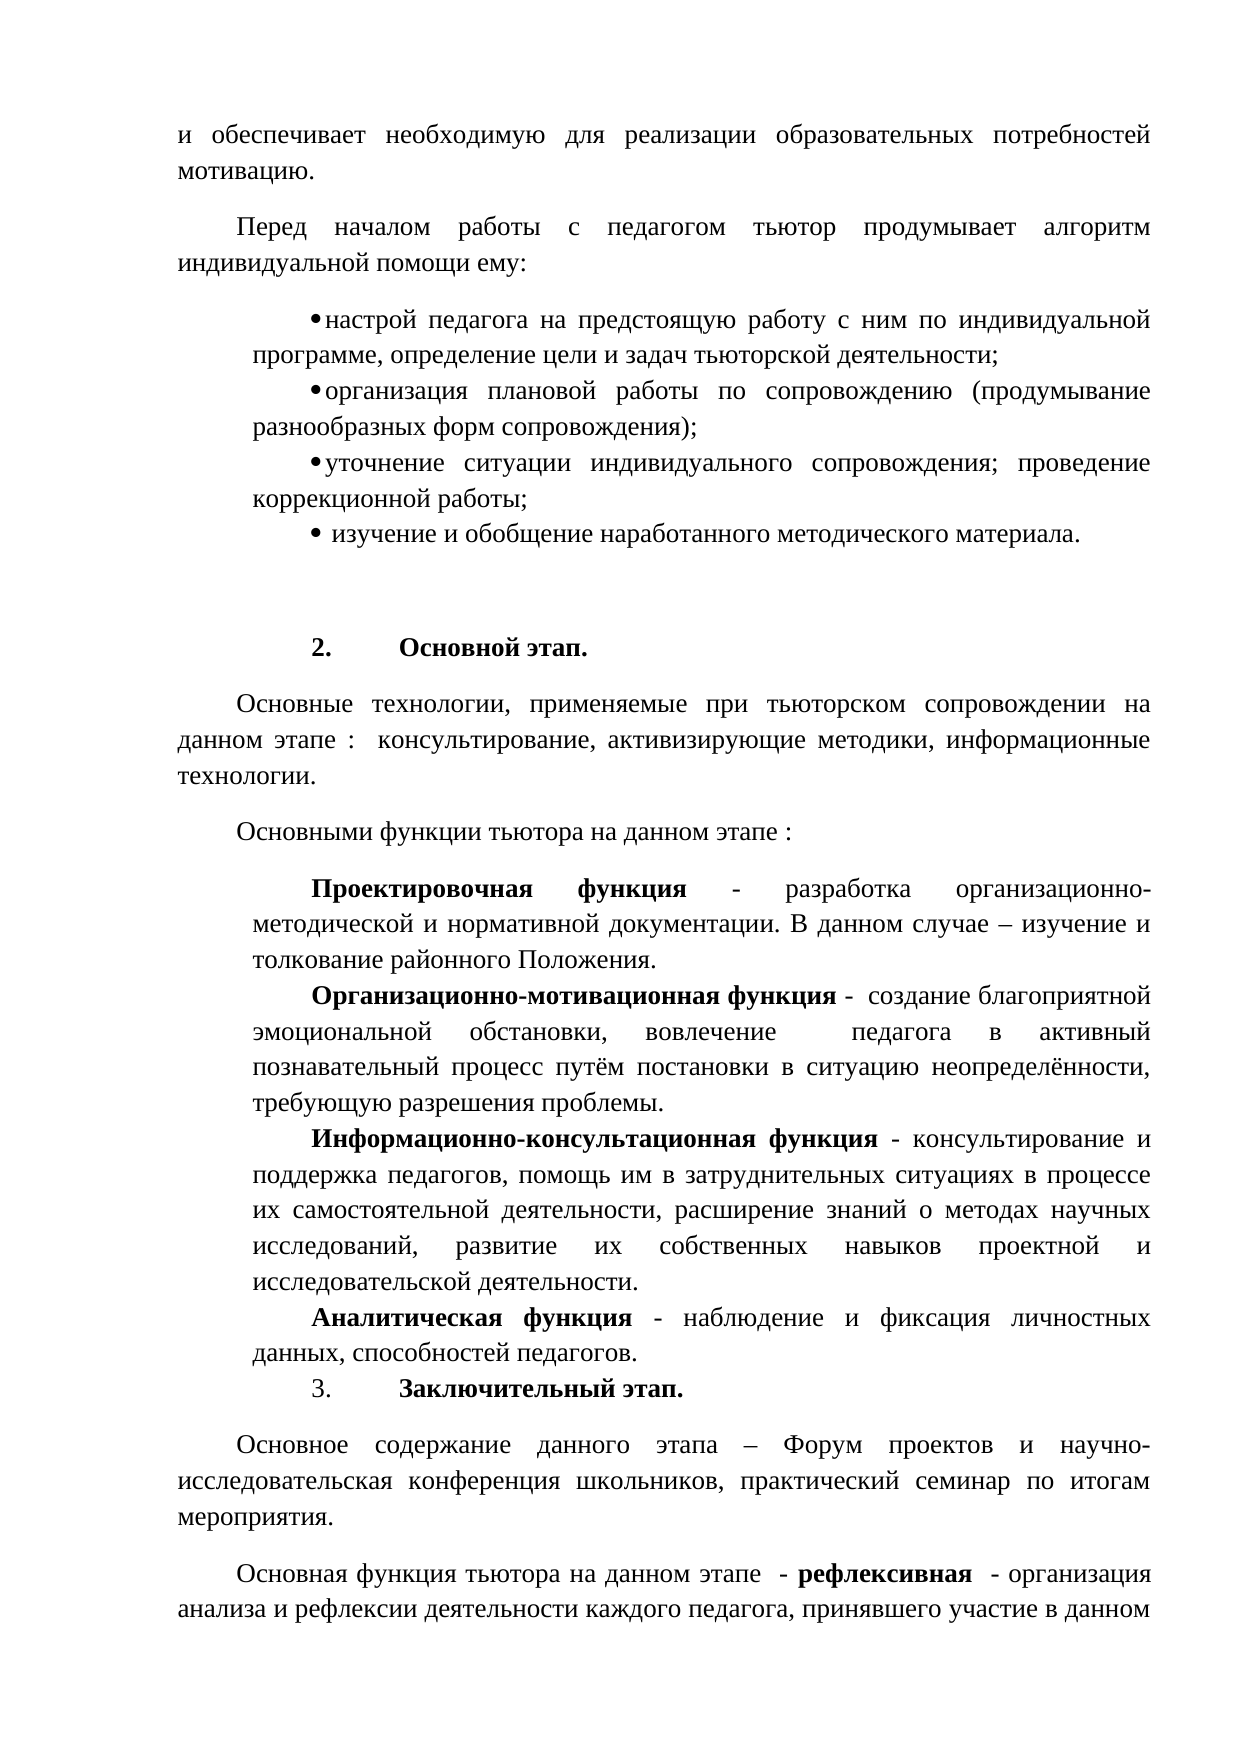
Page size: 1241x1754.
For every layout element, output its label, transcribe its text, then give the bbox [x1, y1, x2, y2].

list уточнение ситуации индивидуального сопровождения; проведение коррекционной работы; [252, 446, 1152, 513]
list Основной этап. [252, 631, 1152, 662]
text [177, 118, 1152, 185]
text Основные технологии, применяемые при тьюторском сопровождении на данном этапе : консультирование, активизирующие методики, информационные технологии. [177, 687, 1152, 790]
list Организационно-мотивационная функция - создание благоприятной эмоциональной обстановки, вовлечение педагога в активный познавательный процесс путём постановки в ситуацию неопределённости, требующую разрешения проблемы. [252, 979, 1152, 1117]
list Заключительный этап. [252, 1372, 1152, 1403]
list изучение и обобщение наработанного методического материала. [252, 517, 1152, 549]
list Аналитическая функция - наблюдение и фиксация личностных данных, способностей педагогов. [252, 1301, 1152, 1367]
list Проектировочная функция - разработка организационно-методической и нормативной документации. В данном случае – изучение и толкование районного Положения. [252, 872, 1152, 974]
list настрой педагога на предстоящую работу с ним по индивидуальной программе, определение цели и задач тьюторской деятельности; [252, 303, 1152, 370]
list организация плановой работы по сопровождению (продумывание разнообразных форм сопровождения); [252, 374, 1152, 441]
text Основное содержание данного этапа – Форум проектов и научно-исследовательская конференция школьников, практический семинар по итогам мероприятия. [177, 1429, 1152, 1531]
text Основными функции тьютора на данном этапе : [177, 815, 1152, 846]
list Информационно-консультационная функция - консультирование и поддержка педагогов, помощь им в затруднительных ситуациях в процессе их самостоятельной деятельности, расширение знаний о методах научных исследований, развитие их собственных навыков проектной и исследовательской деятельности. [252, 1122, 1152, 1296]
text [177, 1557, 1152, 1623]
text Перед началом работы с педагогом тьютор продумывает алгоритм индивидуальной помощи ему: [177, 210, 1152, 277]
